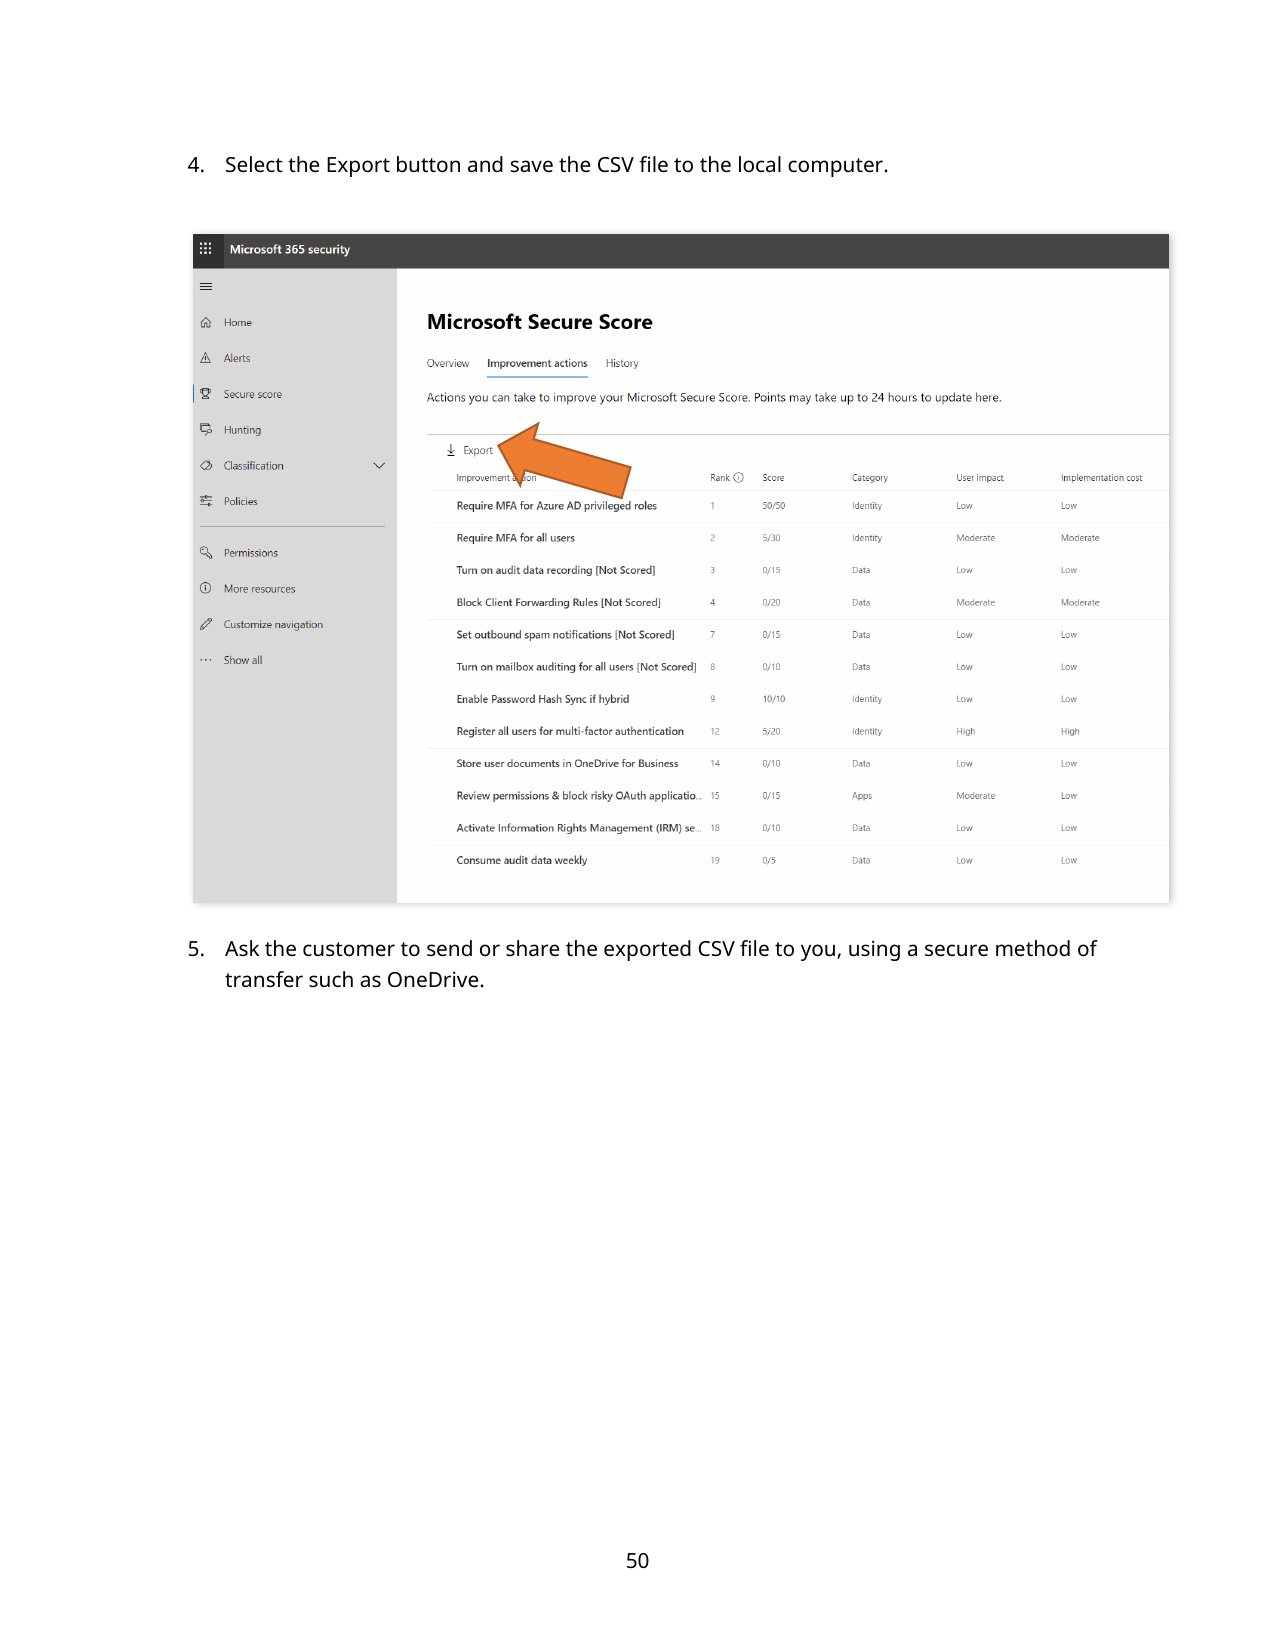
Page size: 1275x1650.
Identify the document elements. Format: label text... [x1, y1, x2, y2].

picture [193, 234, 1169, 903]
list Select the Export button and save the CSV file to the local computer. [187, 150, 1125, 178]
list Ask the customer to send or share the exported CSV file to you, using a secure method of transfer such as OneDrive. [187, 934, 1125, 993]
